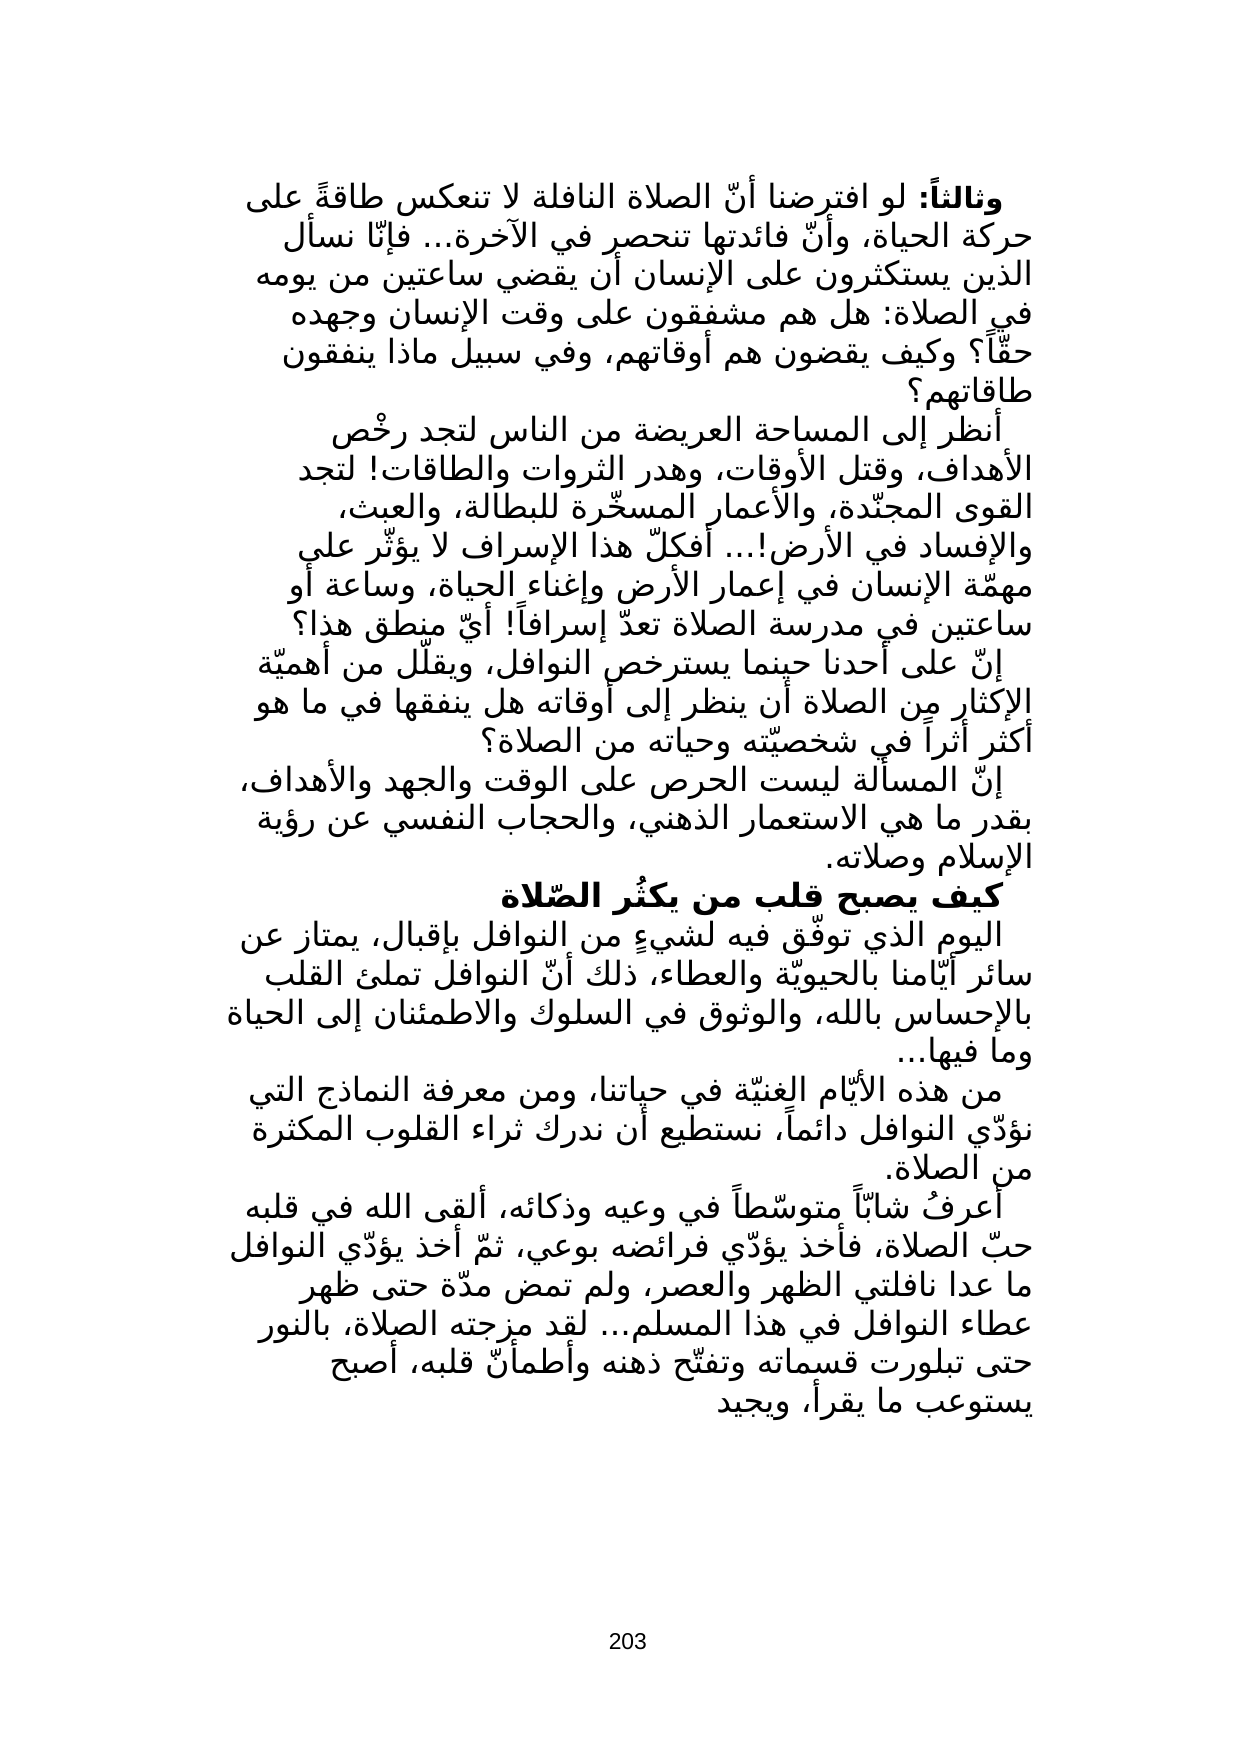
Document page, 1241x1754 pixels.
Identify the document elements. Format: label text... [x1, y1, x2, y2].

text وثالثاً: لو افترضنا أنّ الصلاة النافلة لا تنعكس طاقةً على حركة الحياة، وأنّ فائدتها تنحصر في الآخرة... فإنّا نسأل الذين يستكثرون على الإنسان أن يقضي ساعتين من يومه في الصلاة: هل هم مشفقون على وقت الإنسان وجهده حقّاً؟ وكيف يقضون هم أوقاتهم، وفي سبيل ماذا ينفقون طاقاتهم؟ [222, 177, 1033, 410]
text أعرفُ شابّاً متوسّطاً في وعيه وذكائه، ألقى الله في قلبه حبّ الصلاة، فأخذ يؤدّي فرائضه بوعي، ثمّ أخذ يؤدّي النوافل ما عدا نافلتي الظهر والعصر، ولم تمض مدّة حتى ظهر عطاء النوافل في هذا المسلم... لقد مزجته الصلاة، بالنور حتى تبلورت قسماته وتفتّح ذهنه وأطمأنّ قلبه، أصبح يستوعب ما يقرأ، ويجيد [222, 1187, 1033, 1421]
text اليوم الذي توفّق فيه لشيءٍ من النوافل بإقبال، يمتاز عن سائر أيّامنا بالحيويّة والعطاء، ذلك أنّ النوافل تملئ القلب بالإحساس بالله، والوثوق في السلوك والاطمئنان إلى الحياة وما فيها... [222, 915, 1033, 1071]
text أنظر إلى المساحة العريضة من الناس لتجد رخْص الأهداف، وقتل الأوقات، وهدر الثروات والطاقات! لتجد القوى المجنّدة، والأعمار المسخّرة للبطالة، والعبث، والإفساد في الأرض!... أفكلّ هذا الإسراف لا يؤثّر على مهمّة الإنسان في إعمار الأرض وإغناء الحياة، وساعة أو ساعتين في مدرسة الصلاة تعدّ إسرافاً! أيّ منطق هذا؟ [222, 410, 1033, 643]
text إنّ على أحدنا حينما يسترخص النوافل، ويقلّل من أهميّة الإكثار من الصلاة أن ينظر إلى أوقاته هل ينفقها في ما هو أكثر أثراً في شخصيّته وحياته من الصلاة؟ [222, 643, 1033, 760]
text من هذه الأيّام الغنيّة في حياتنا، ومن معرفة النماذج التي نؤدّي النوافل دائماً، نستطيع أن ندرك ثراء القلوب المكثرة من الصلاة. [222, 1071, 1033, 1187]
text كيف يصبح قلب من يكثُر الصّلاة [222, 877, 1033, 915]
text إنّ المسألة ليست الحرص على الوقت والجهد والأهداف، بقدر ما هي الاستعمار الذهني، والحجاب النفسي عن رؤية الإسلام وصلاته. [222, 760, 1033, 877]
